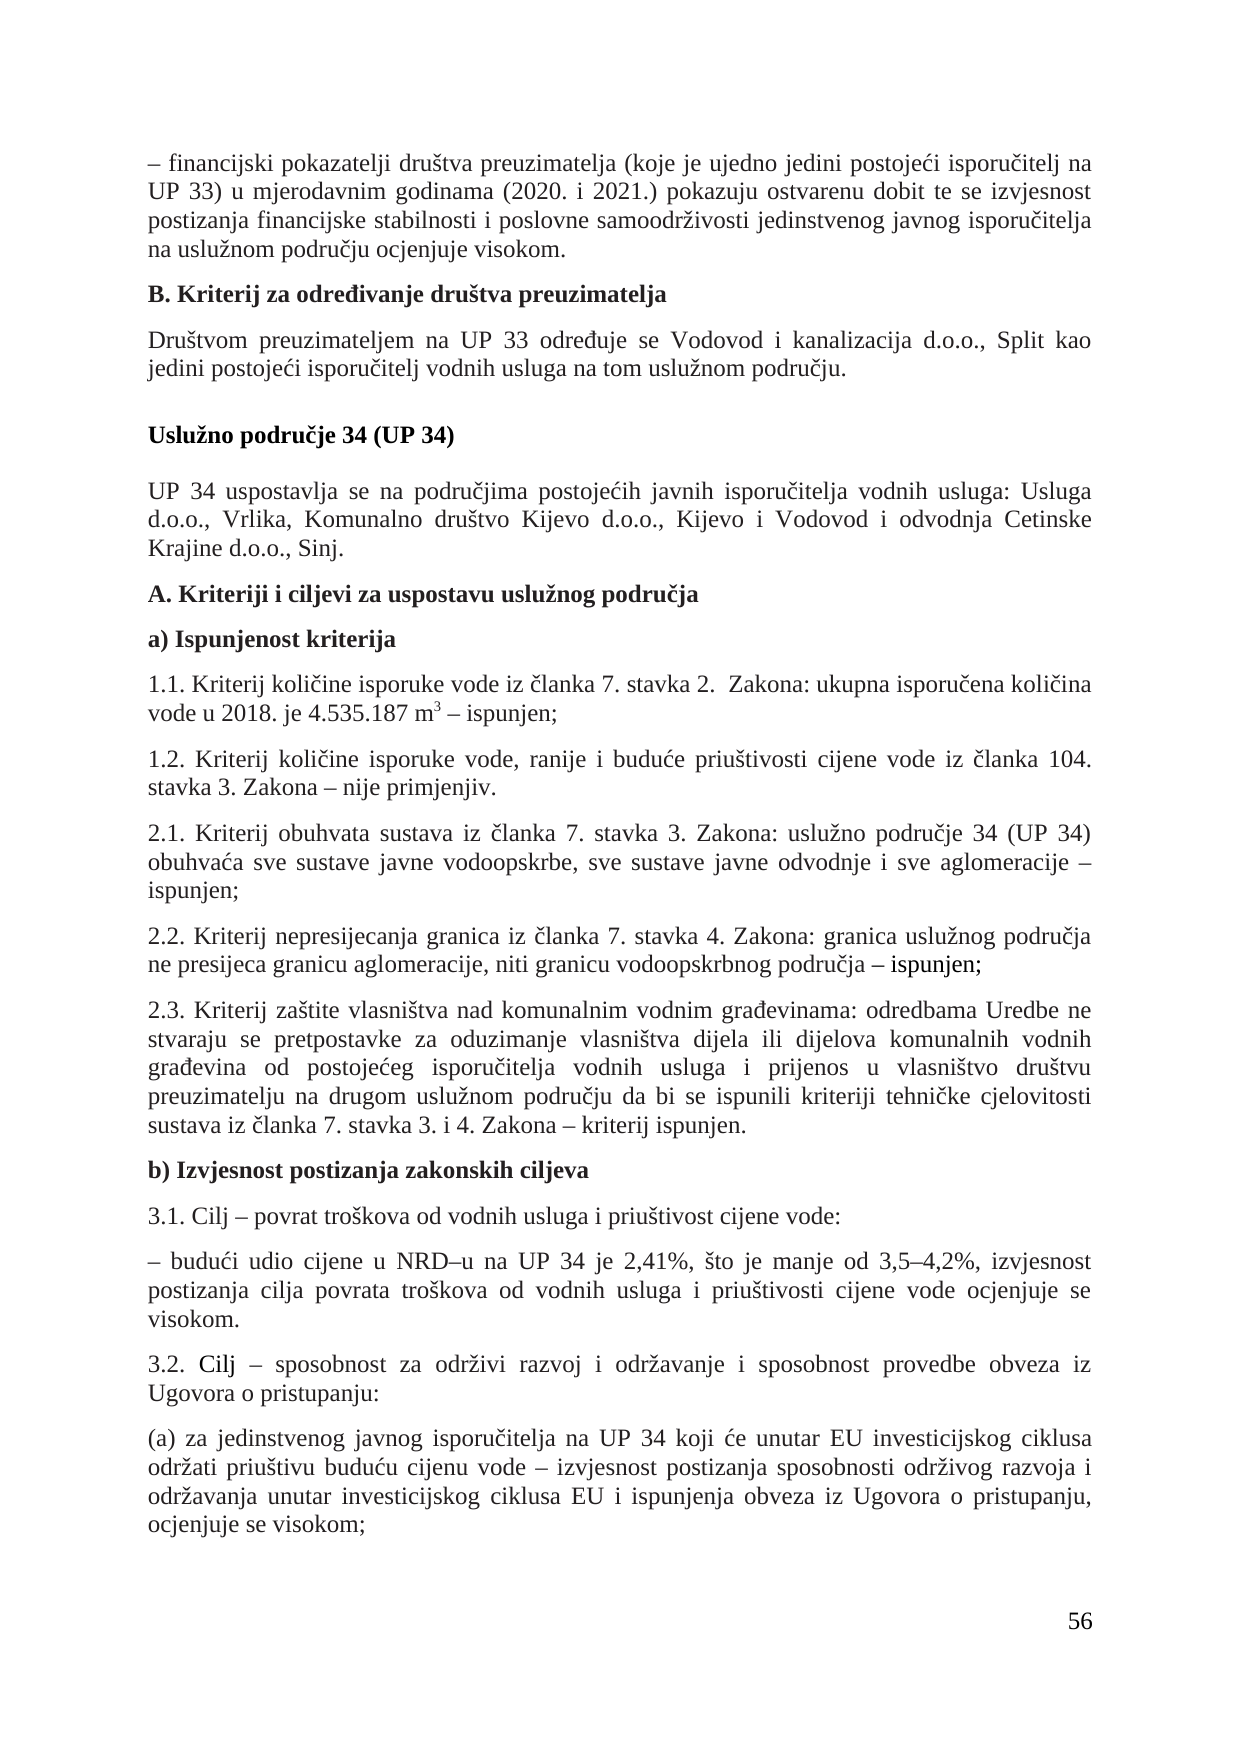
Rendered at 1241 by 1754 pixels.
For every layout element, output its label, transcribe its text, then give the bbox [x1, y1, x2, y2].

text UP 34 uspostavlja se na područjima postojećih javnih isporučitelja vodnih usluga: Usluga d.o.o., Vrlika, Komunalno društvo Kijevo d.o.o., Kijevo i Vodovod i odvodnja Cetinske Krajine d.o.o., Sinj. [148, 476, 1093, 562]
text 2.3. Kriterij zaštite vlasništva nad komunalnim vodnim građevinama: odredbama Uredbe ne stvaraju se pretpostavke za oduzimanje vlasništva dijela ili dijelova komunalnih vodnih građevina od postojećeg isporučitelja vodnih usluga i prijenos u vlasništvo društvu preuzimatelju na drugom uslužnom području da bi se ispunili kriteriji tehničke cjelovitosti sustava iz članka 7. stavka 3. i 4. Zakona – kriterij ispunjen. [148, 995, 1093, 1139]
text – financijski pokazatelji društva preuzimatelja (koje je ujedno jedini postojeći isporučitelj na UP 33) u mjerodavnim godinama (2020. i 2021.) pokazuju ostvarenu dobit te se izvjesnost postizanja financijske stabilnosti i poslovne samoodrživosti jedinstvenog javnog isporučitelja na uslužnom području ocjenjuje visokom. [148, 148, 1093, 263]
text 1.1. Kriterij količine isporuke vode iz članka 7. stavka 2. Zakona: ukupna isporučena količina vode u 2018. je 4.535.187 m3 – ispunjen; [148, 669, 1093, 727]
text 3.1. Cilj – povrat troškova od vodnih usluga i priuštivost cijene vode: [148, 1201, 1093, 1229]
text a) Ispunjenost kriterija [148, 624, 1093, 653]
text (a) za jedinstvenog javnog isporučitelja na UP 34 koji će unutar EU investicijskog ciklusa održati priuštivu buduću cijenu vode – izvjesnost postizanja sposobnosti održivog razvoja i održavanja unutar investicijskog ciklusa EU i ispunjenja obveza iz Ugovora o pristupanju, ocjenjuje se visokom; [148, 1423, 1093, 1538]
text 2.2. Kriterij nepresijecanja granica iz članka 7. stavka 4. Zakona: granica uslužnog područja ne presijeca granicu aglomeracije, niti granicu vodoopskrbnog područja – ispunjen; [148, 921, 1093, 978]
text 1.2. Kriterij količine isporuke vode, ranije i buduće priuštivosti cijene vode iz članka 104. stavka 3. Zakona – nije primjenjiv. [148, 744, 1093, 801]
text B. Kriterij za određivanje društva preuzimatelja [148, 279, 1093, 308]
text Društvom preuzimateljem na UP 33 određuje se Vodovod i kanalizacija d.o.o., Split kao jedini postojeći isporučitelj vodnih usluga na tom uslužnom području. [148, 325, 1093, 382]
text – budući udio cijene u NRD–u na UP 34 je 2,41%, što je manje od 3,5–4,2%, izvjesnost postizanja cilja povrata troškova od vodnih usluga i priuštivosti cijene vode ocjenjuje se visokom. [148, 1246, 1093, 1332]
text b) Izvjesnost postizanja zakonskih ciljeva [148, 1155, 1093, 1184]
text Uslužno područje 34 (UP 34) [148, 420, 1093, 448]
text A. Kriteriji i ciljevi za uspostavu uslužnog područja [148, 579, 1093, 607]
text 3.2. Cilj – sposobnost za održivi razvoj i održavanje i sposobnost provedbe obveza iz Ugovora o pristupanju: [148, 1349, 1093, 1407]
text 2.1. Kriterij obuhvata sustava iz članka 7. stavka 3. Zakona: uslužno područje 34 (UP 34) obuhvaća sve sustave javne vodoopskrbe, sve sustave javne odvodnje i sve aglomeracije – ispunjen; [148, 818, 1093, 904]
